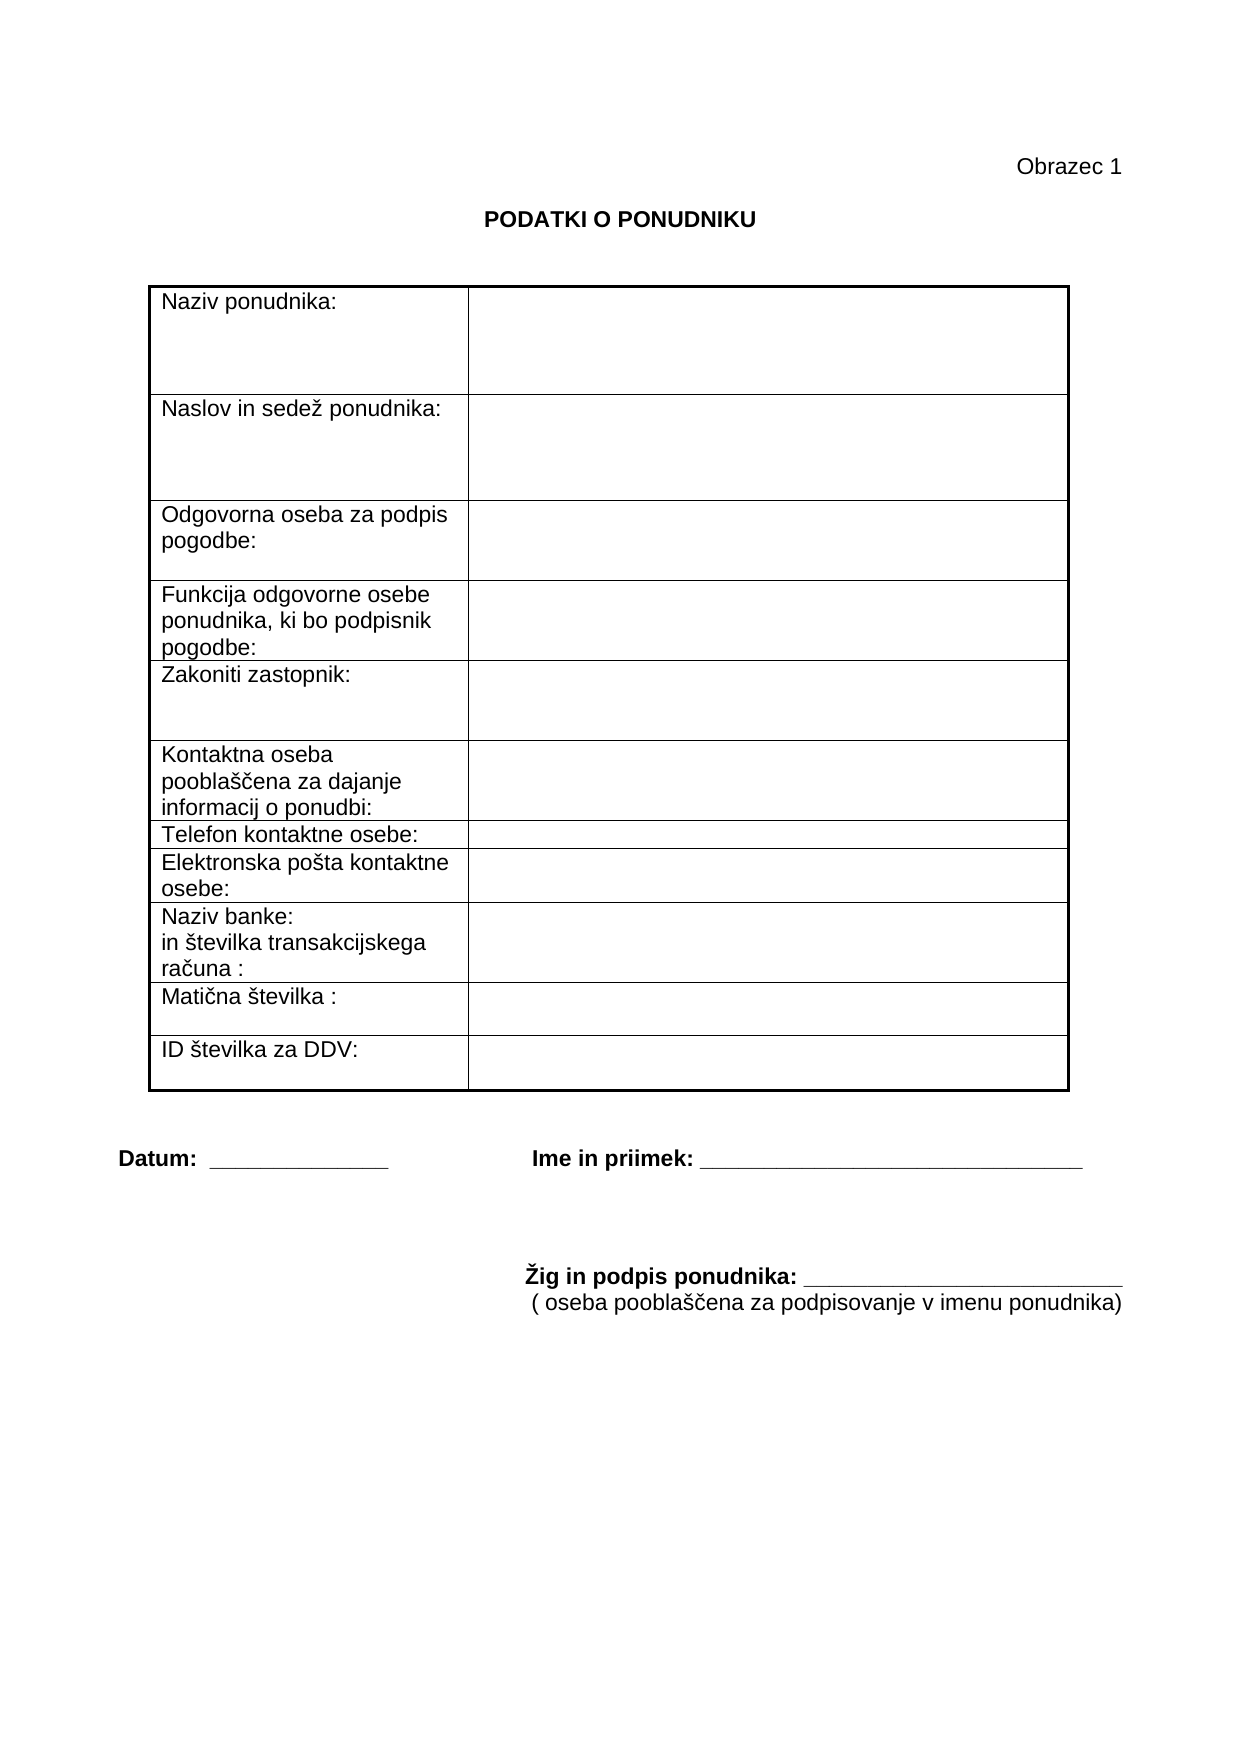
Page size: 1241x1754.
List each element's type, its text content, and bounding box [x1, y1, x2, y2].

text PODATKI O PONUDNIKU [118, 206, 1122, 232]
table_cell Elektronska pošta kontaktne osebe: [151, 849, 468, 902]
table_header Naziv ponudnika: [151, 288, 468, 393]
table_cell Naslov in sedež ponudnika: [151, 395, 468, 500]
table_cell [469, 849, 1067, 902]
table_cell Telefon kontaktne osebe: [151, 821, 468, 848]
table_cell Funkcija odgovorne osebe ponudnika, ki bo podpisnik pogodbe: [151, 581, 468, 660]
table_cell ID številka za DDV: [151, 1036, 468, 1089]
text ( oseba pooblaščena za podpisovanje v imenu ponudnika) [118, 1289, 1122, 1316]
table_cell [469, 741, 1067, 820]
table_cell Naziv banke: in številka transakcijskega računa : [151, 903, 468, 982]
table_cell [469, 581, 1067, 660]
table_cell [469, 903, 1067, 982]
table_cell [469, 395, 1067, 500]
table_cell Matična številka : [151, 983, 468, 1035]
table_cell [469, 661, 1067, 740]
text Datum: ______________ Ime in priimek: ______________________________ [118, 1145, 1122, 1171]
table_cell [469, 1036, 1067, 1089]
table_cell [469, 501, 1067, 580]
table_header [469, 288, 1067, 393]
table_cell Zakoniti zastopnik: [151, 661, 468, 740]
table_cell Kontaktna oseba pooblaščena za dajanje informacij o ponudbi: [151, 741, 468, 820]
text Obrazec 1 [118, 153, 1122, 179]
table_cell [469, 983, 1067, 1035]
table_cell [469, 821, 1067, 848]
text Žig in podpis ponudnika: _________________________ [118, 1263, 1122, 1289]
table_cell Odgovorna oseba za podpis pogodbe: [151, 501, 468, 580]
